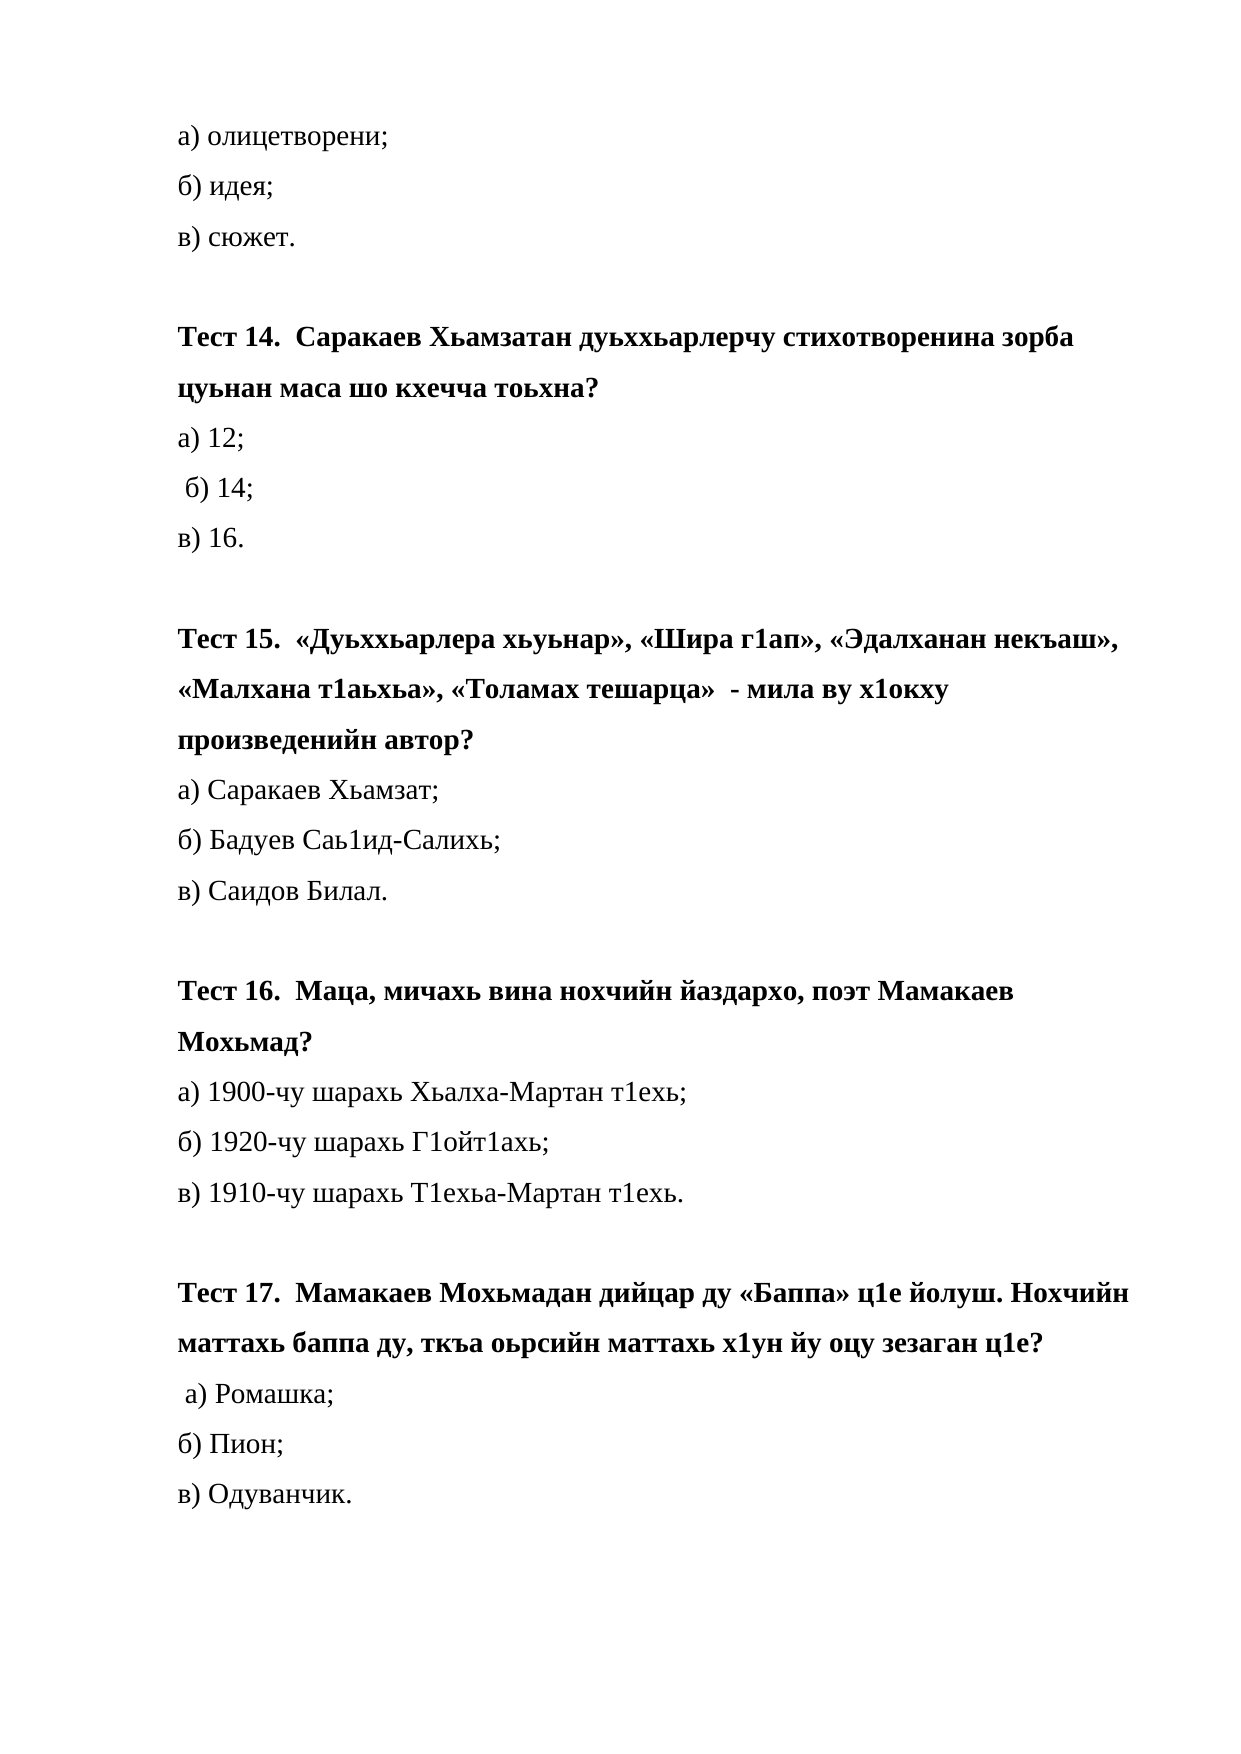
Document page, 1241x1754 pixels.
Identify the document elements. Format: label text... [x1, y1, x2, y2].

text в) 1910-чу шарахь Т1ехьа-Мартан т1ехь. [177, 1175, 1152, 1208]
text в) сюжет. [177, 219, 1152, 252]
text а) Саракаев Хьамзат; [177, 772, 1152, 806]
text в) Одуванчик. [177, 1477, 1152, 1510]
text Тест 14. Саракаев Хьамзатан дуьххьарлерчу стихотворенина зорба цуьнан маса шо кхечча тоьхна? [177, 319, 1152, 403]
text Тест 16. Маца, мичахь вина нохчийн йаздархо, поэт Мамакаев Мохьмад? [177, 973, 1152, 1057]
text в) Саидов Билал. [177, 873, 1152, 906]
text Тест 17. Мамакаев Мохьмадан дийцар ду «Баппа» ц1е йолуш. Нохчийн маттахь баппа ду, ткъа оьрсийн маттахь х1ун йу оцу зезаган ц1е? [177, 1275, 1152, 1359]
text б) идея; [177, 168, 1152, 202]
text Тест 15. «Дуьххьарлера хьуьнар», «Шира г1ап», «Эдалханан некъаш», «Малхана т1аьхьа», «Толамах тешарца» - мила ву х1окху произведенийн автор? [177, 621, 1152, 755]
text а) Ромашка; [177, 1376, 1152, 1409]
text в) 16. [177, 521, 1152, 554]
text б) Бадуев Саь1ид-Салихь; [177, 822, 1152, 856]
text а) 12; [177, 420, 1152, 453]
text б) 14; [177, 470, 1152, 504]
text б) Пион; [177, 1426, 1152, 1460]
text а) 1900-чу шарахь Хьалха-Мартан т1ехь; [177, 1074, 1152, 1108]
text б) 1920-чу шарахь Г1ойт1ахь; [177, 1124, 1152, 1158]
text а) олицетворени; [177, 118, 1152, 152]
